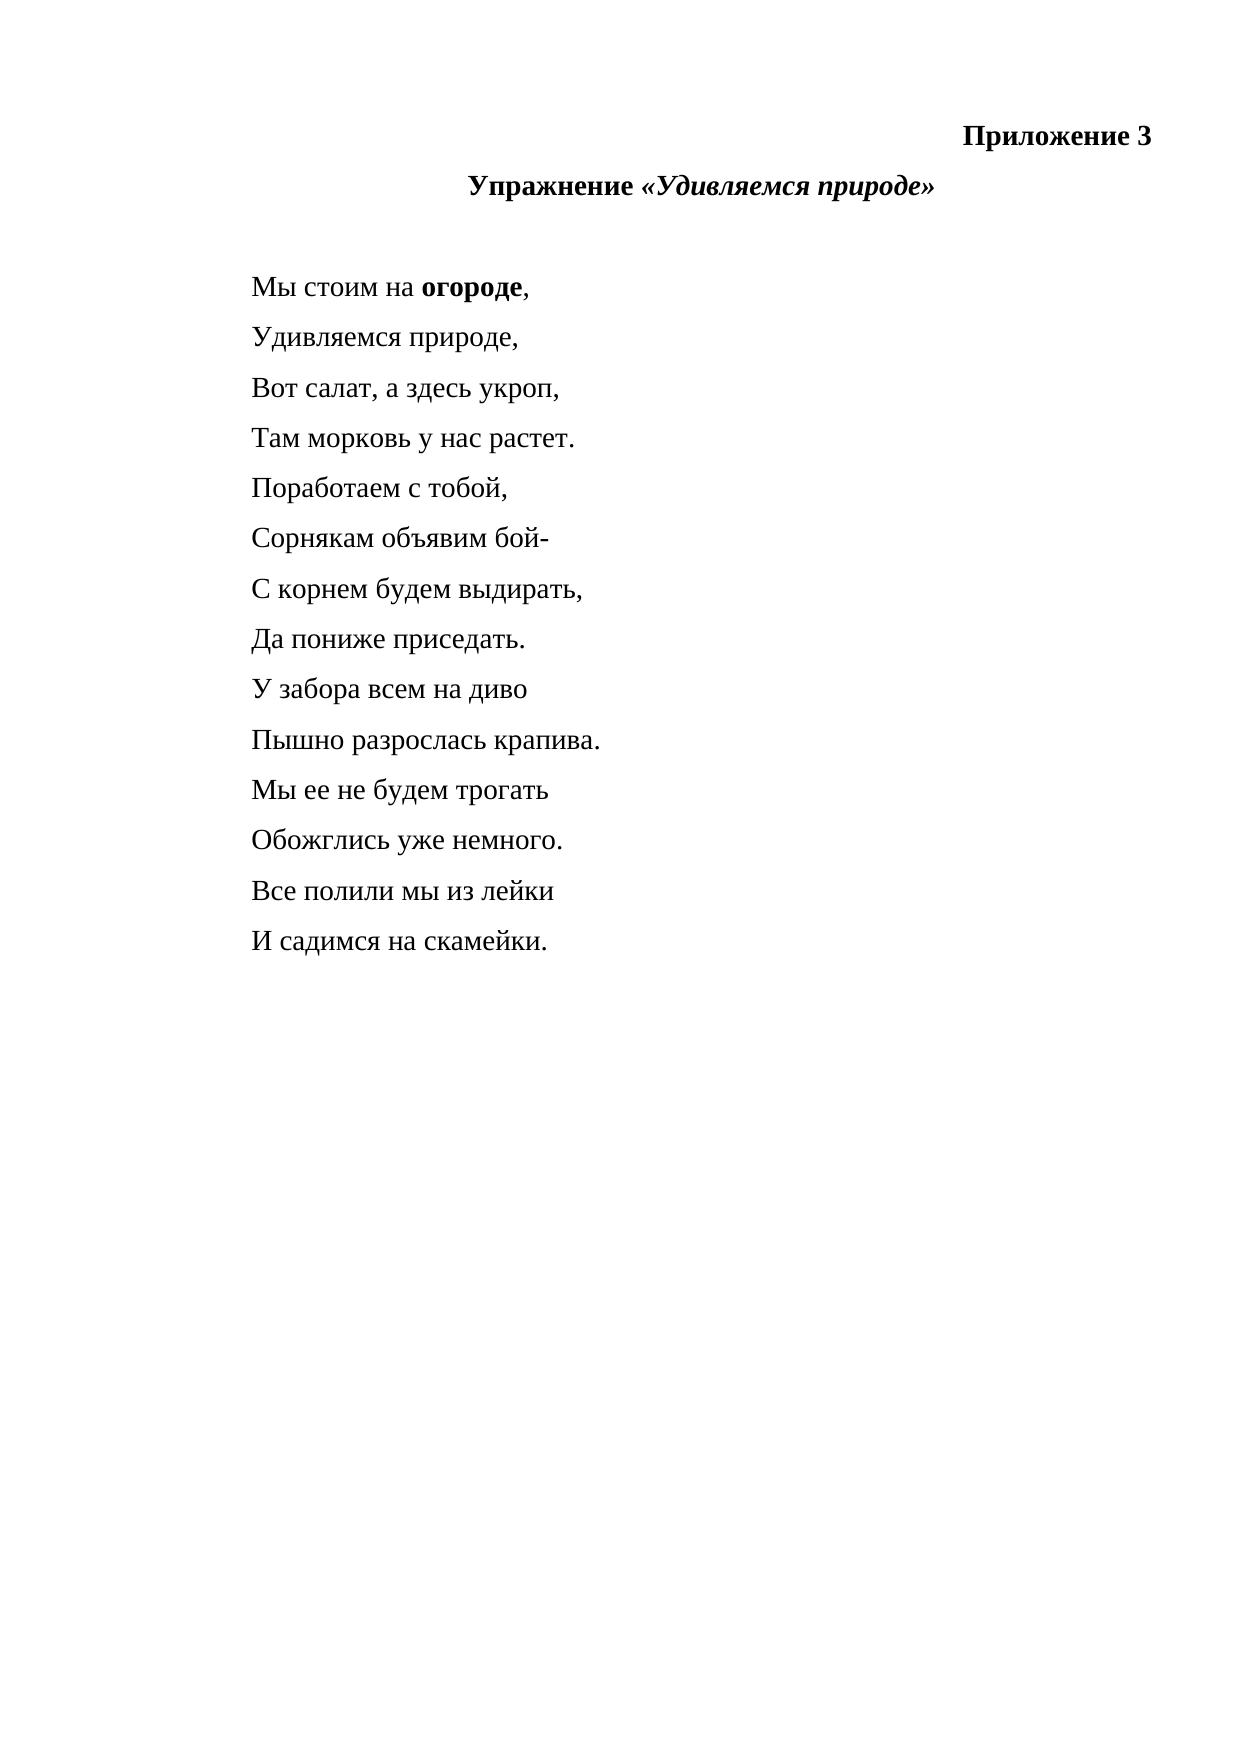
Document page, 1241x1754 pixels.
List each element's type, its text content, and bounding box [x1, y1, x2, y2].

text Приложение 3 [177, 118, 1152, 152]
text Там морковь у нас растет. [177, 420, 1152, 453]
text Обожглись уже немного. [177, 822, 1152, 856]
text Вот салат, а здесь укроп, [177, 370, 1152, 403]
text Упражнение «Удивляемся природе» [177, 168, 1152, 202]
text С корнем будем выдирать, [177, 571, 1152, 604]
text Сорнякам объявим бой- [177, 521, 1152, 554]
text И садимся на скамейки. [177, 923, 1152, 957]
text Поработаем с тобой, [177, 470, 1152, 504]
text Мы ее не будем трогать [177, 772, 1152, 806]
text Да пониже приседать. [177, 621, 1152, 655]
text Все полили мы из лейки [177, 873, 1152, 906]
text У забора всем на диво [177, 672, 1152, 705]
text Пышно разрослась крапива. [177, 722, 1152, 755]
text Мы стоим на огороде, [177, 269, 1152, 303]
text Удивляемся природе, [177, 319, 1152, 353]
